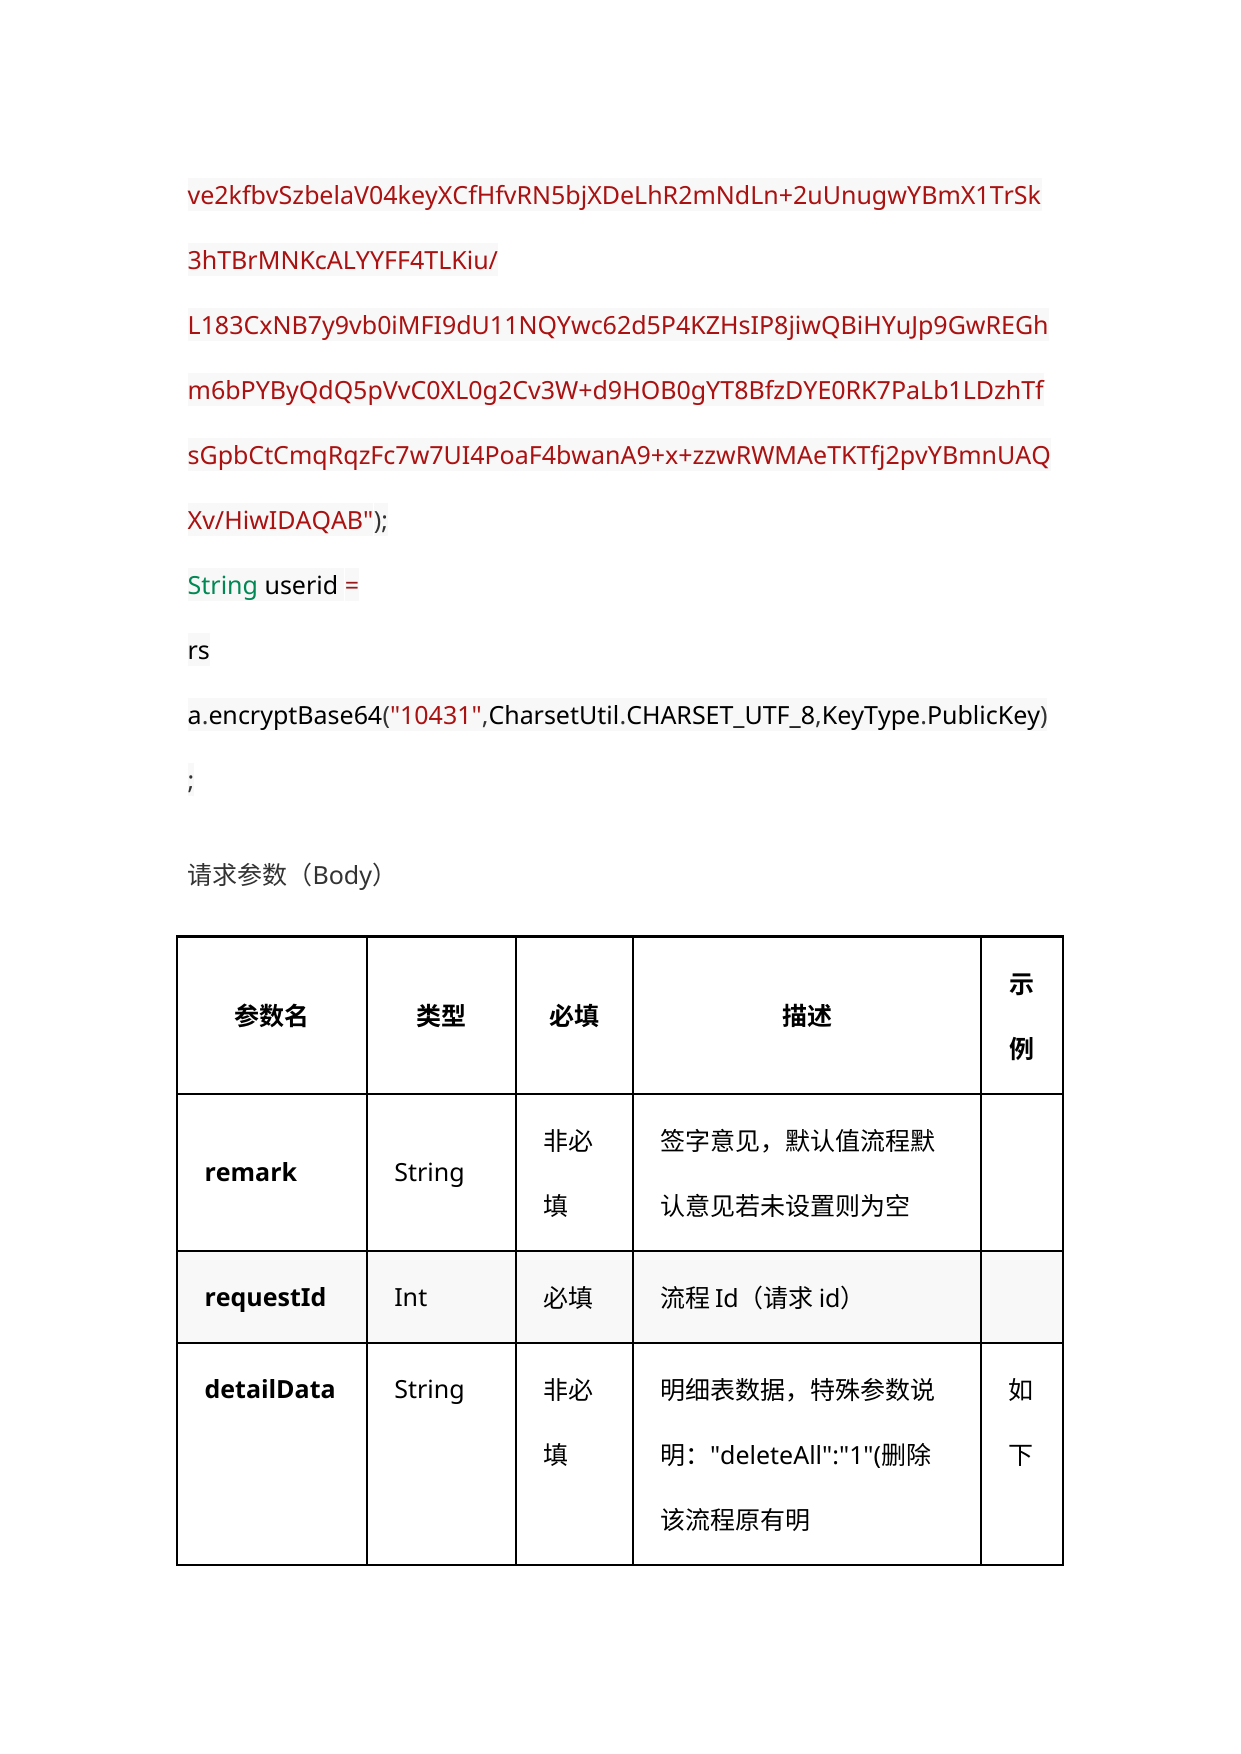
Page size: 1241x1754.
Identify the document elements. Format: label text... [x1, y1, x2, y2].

table_header 示例 [982, 938, 1062, 1092]
table_header 必填 [517, 938, 632, 1092]
table_cell 签字意见，默认值流程默认意见若未设置则为空 [634, 1095, 980, 1249]
table_cell remark [178, 1095, 366, 1249]
table_cell 必填 [517, 1252, 632, 1342]
text 请求参数（Body） [187, 841, 1053, 906]
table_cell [634, 1344, 980, 1564]
table_cell 流程Id（请求id） [634, 1252, 980, 1342]
table_cell 如下 [982, 1344, 1062, 1564]
table_cell 非必填 [517, 1344, 632, 1564]
table_header 参数名 [178, 938, 366, 1092]
table_header 描述 [634, 938, 980, 1092]
text String userid = rsa.encryptBase64("10431",CharsetUtil.CHARSET_UTF_8,KeyType.PublicKey); [187, 552, 1053, 812]
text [187, 162, 1053, 552]
table_cell String [368, 1095, 515, 1249]
table_cell Int [368, 1252, 515, 1342]
table_cell [982, 1252, 1062, 1342]
table_cell String [368, 1344, 515, 1564]
table_header 类型 [368, 938, 515, 1092]
table_cell [982, 1095, 1062, 1249]
table_cell 非必填 [517, 1095, 632, 1249]
table_cell requestId [178, 1252, 366, 1342]
table_cell detailData [178, 1344, 366, 1564]
